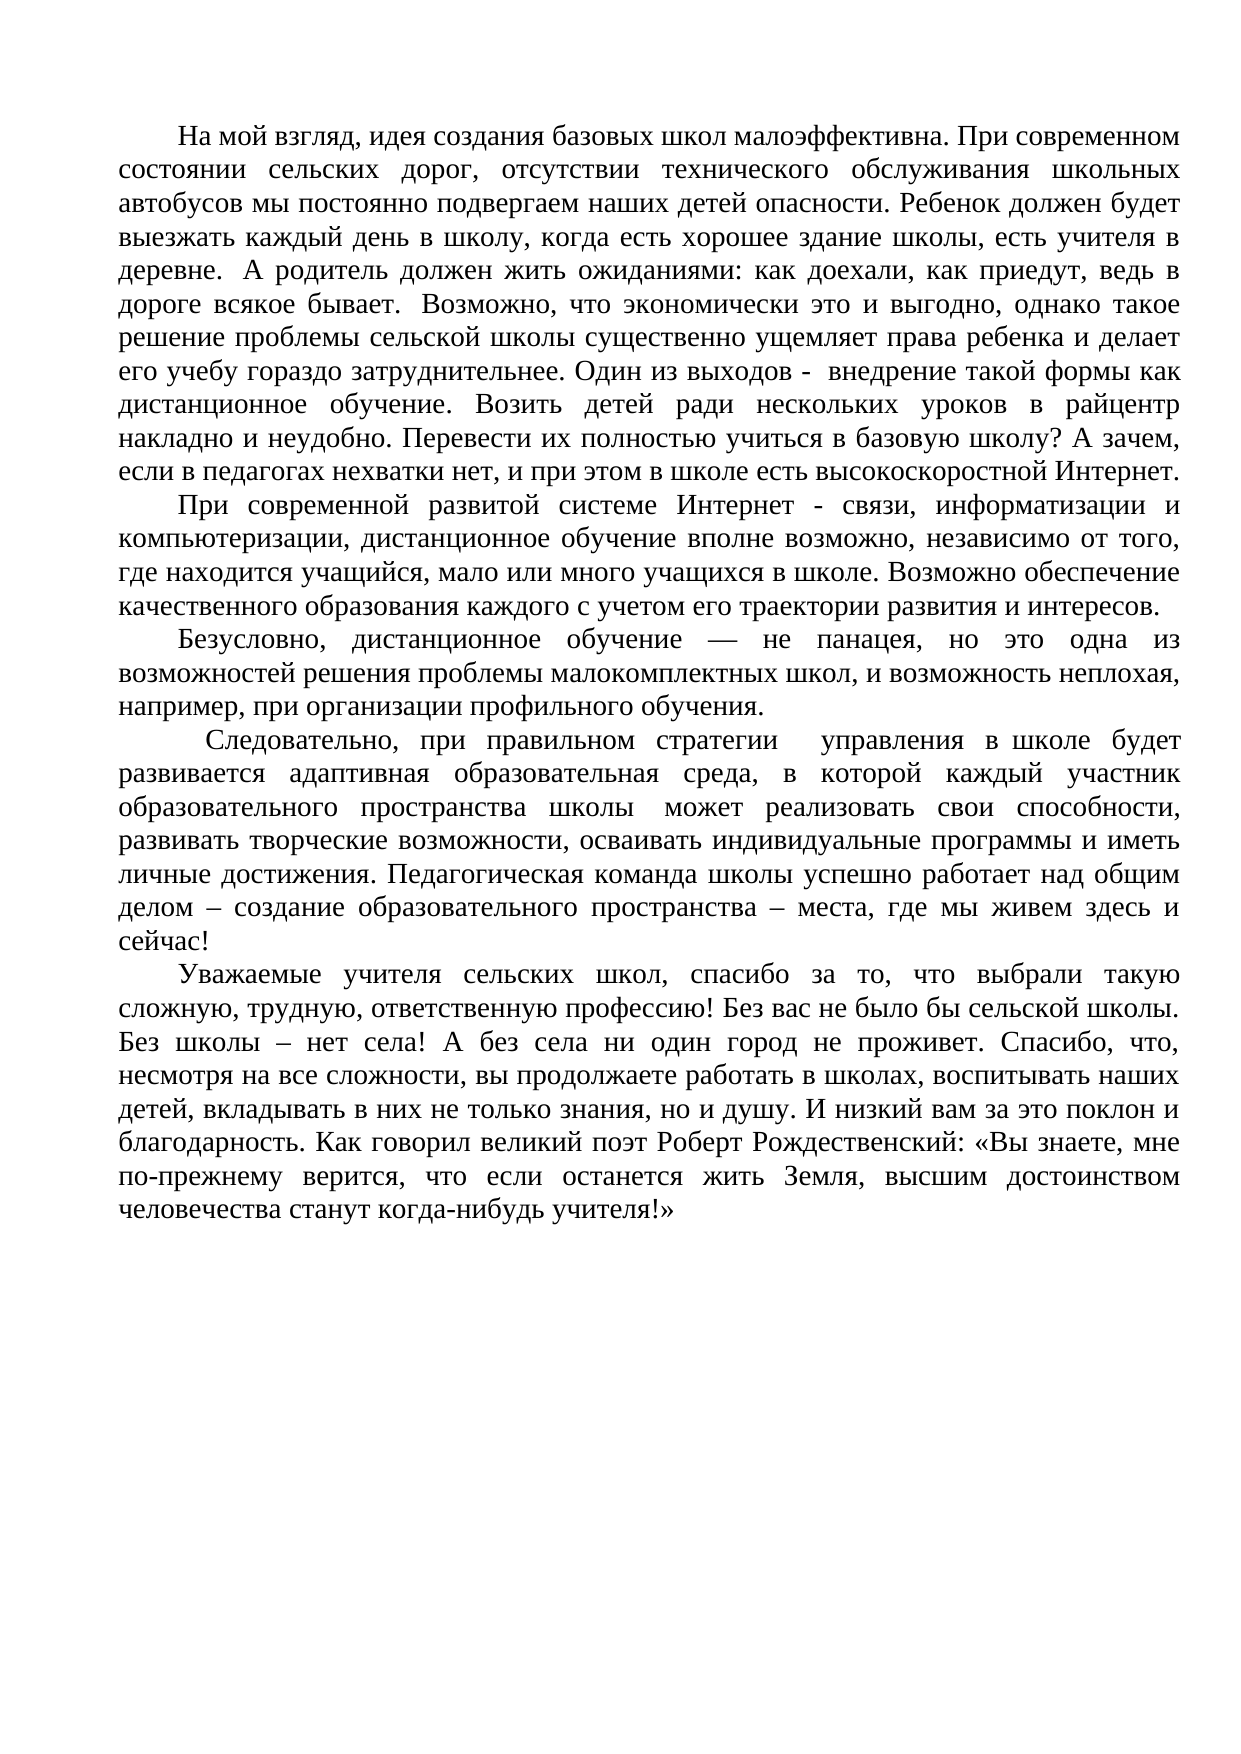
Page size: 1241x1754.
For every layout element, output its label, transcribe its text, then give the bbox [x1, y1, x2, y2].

text Безусловно, дистанционное обучение — не панацея, но это одна из возможностей решения проблемы малокомплектных школ, и возможность неплохая, например, при организации профильного обучения. [118, 621, 1181, 722]
text Следовательно, при правильном стратегии управления в школе будет развивается адаптивная образовательная среда, в которой каждый участник образовательного пространства школы может реализовать свои способности, развивать творческие возможности, осваивать индивидуальные программы и иметь личные достижения. Педагогическая команда школы успешно работает над общим делом – создание образовательного пространства – места, где мы живем здесь и сейчас! [118, 722, 1181, 957]
text На мой взгляд, идея создания базовых школ малоэффективна. При современном состоянии сельских дорог, отсутствии технического обслуживания школьных автобусов мы постоянно подвергаем наших детей опасности. Ребенок должен будет выезжать каждый день в школу, когда есть хорошее здание школы, есть учителя в деревне. А родитель должен жить ожиданиями: как доехали, как приедут, ведь в дороге всякое бывает. Возможно, что экономически это и выгодно, однако такое решение проблемы сельской школы существенно ущемляет права ребенка и делает его учебу гораздо затруднительнее. Один из выходов - внедрение такой формы как дистанционное обучение. Возить детей ради нескольких уроков в райцентр накладно и неудобно. Перевести их полностью учиться в базовую школу? А зачем, если в педагогах нехватки нет, и при этом в школе есть высокоскоростной Интернет. [118, 118, 1181, 487]
text При современной развитой системе Интернет - связи, информатизации и компьютеризации, дистанционное обучение вполне возможно, независимо от того, где находится учащийся, мало или много учащихся в школе. Возможно обеспечение качественного образования каждого с учетом его траектории развития и интересов. [118, 487, 1181, 621]
text Уважаемые учителя сельских школ, спасибо за то, что выбрали такую сложную, трудную, ответственную профессию! Без вас не было бы сельской школы. Без школы – нет села! А без села ни один город не проживет. Спасибо, что, несмотря на все сложности, вы продолжаете работать в школах, воспитывать наших детей, вкладывать в них не только знания, но и душу. И низкий вам за это поклон и благодарность. Как говорил великий поэт Роберт Рождественский: «Вы знаете, мне по-прежнему верится, что если останется жить Земля, высшим достоинством человечества станут когда-нибудь учителя!» [118, 957, 1181, 1225]
